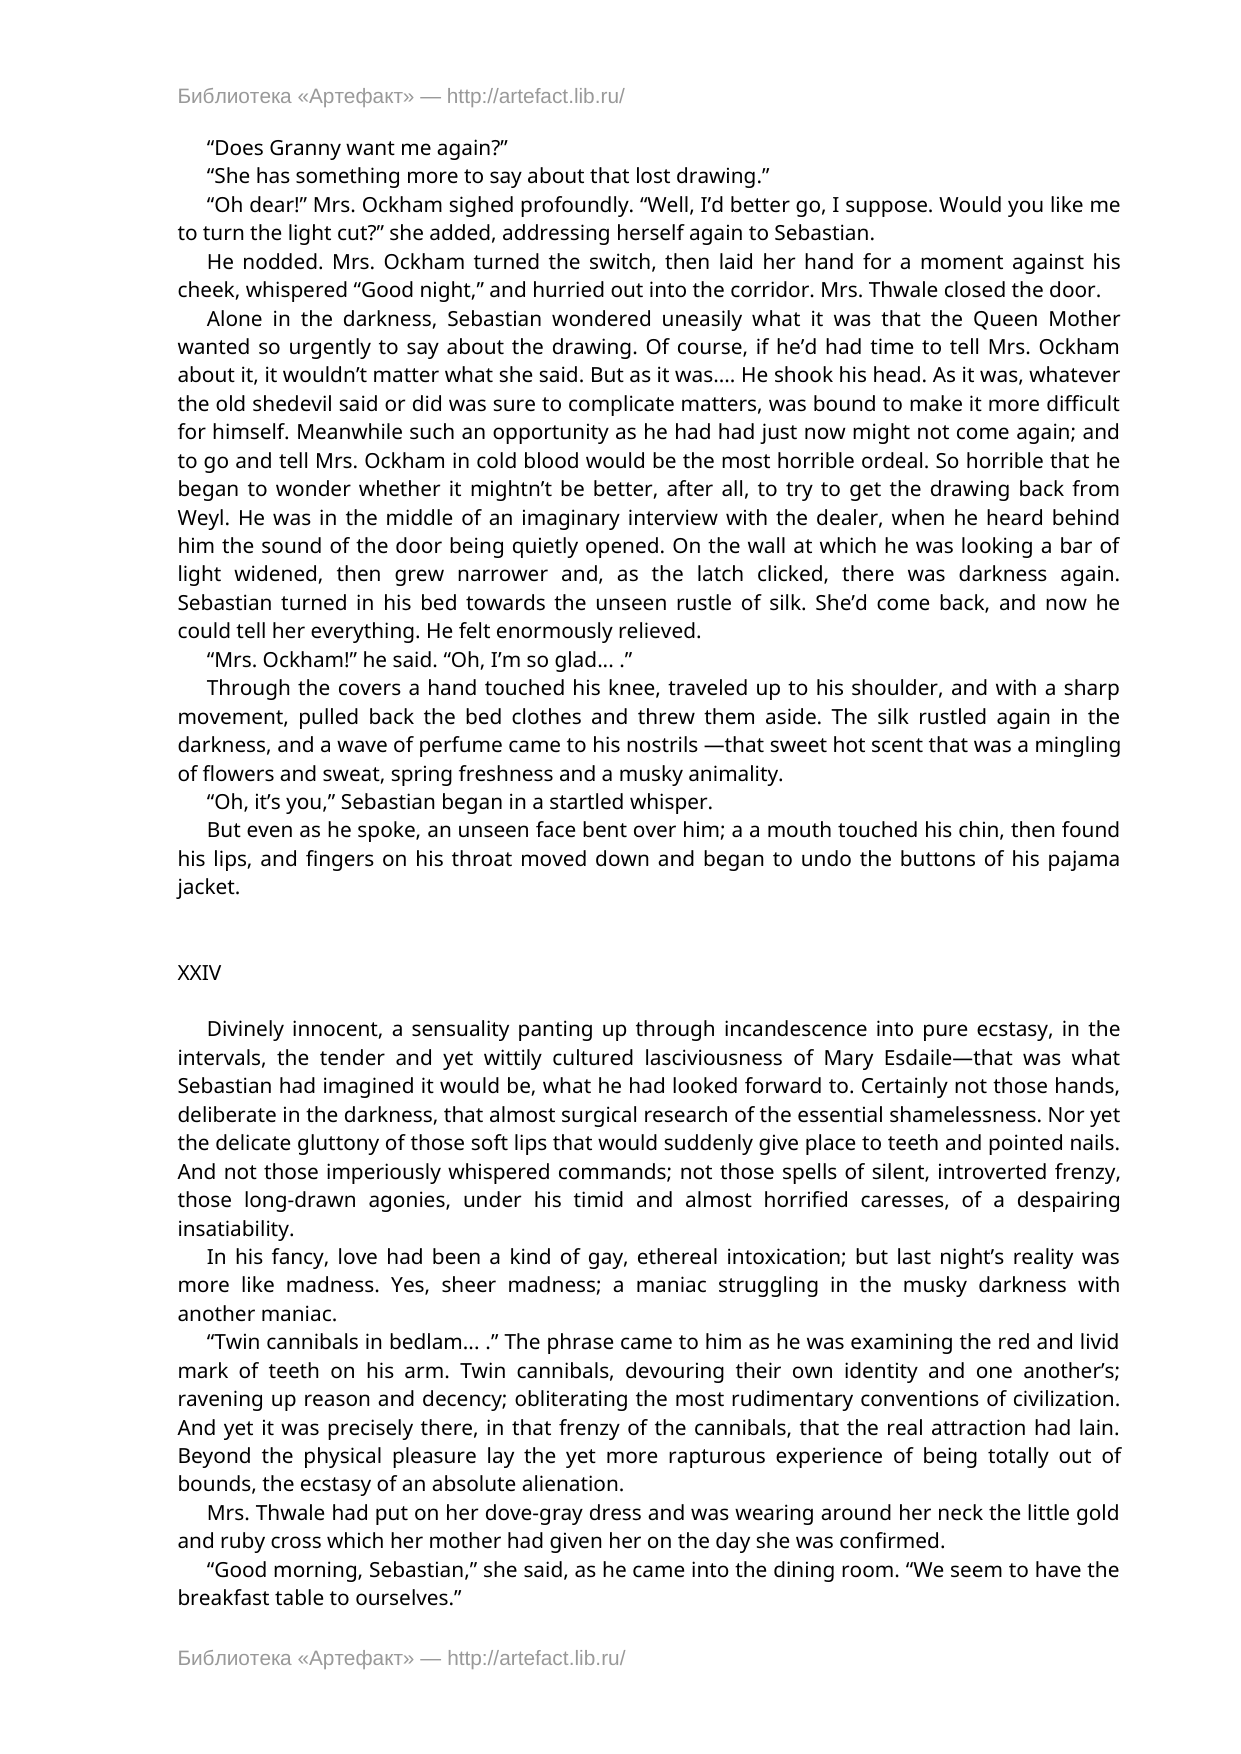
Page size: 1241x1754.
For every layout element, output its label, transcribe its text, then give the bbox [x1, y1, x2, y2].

text Divinely innocent, a sensuality panting up through incandescence into pure ecstasy, in the intervals, the tender and yet wittily cultured lasciviousness of Mary Esdaile—that was what Sebastian had imagined it would be, what he had looked forward to. Certainly not those hands, deliberate in the darkness, that almost surgical research of the essential shamelessness. Nor yet the delicate gluttony of those soft lips that would suddenly give place to teeth and pointed nails. And not those imperiously whispered commands; not those spells of silent, introverted frenzy, those long-drawn agonies, under his timid and almost horrified caresses, of a despairing insatiability. [177, 1014, 1122, 1242]
text “Twin cannibals in bedlam... .” The phrase came to him as he was examining the red and livid mark of teeth on his arm. Twin cannibals, devouring their own identity and one another’s; ravening up reason and decency; obliterating the most rudimentary conventions of civilization. And yet it was precisely there, in that frenzy of the cannibals, that the real attraction had lain. Beyond the physical pleasure lay the yet more rapturous experience of being totally out of bounds, the ecstasy of an absolute alienation. [177, 1327, 1122, 1498]
text Alone in the darkness, Sebastian wondered uneasily what it was that the Queen Mother wanted so urgently to say about the drawing. Of course, if he’d had time to tell Mrs. Ockham about it, it wouldn’t matter what she said. But as it was.... He shook his head. As it was, whatever the old shedevil said or did was sure to complicate matters, was bound to make it more difficult for himself. Meanwhile such an opportunity as he had had just now might not come again; and to go and tell Mrs. Ockham in cold blood would be the most horrible ordeal. So horrible that he began to wonder whether it mightn’t be better, after all, to try to get the drawing back from Weyl. He was in the middle of an imaginary interview with the dealer, when he heard behind him the sound of the door being quietly opened. On the wall at which he was looking a bar of light widened, then grew narrower and, as the latch clicked, there was darkness again. Sebastian turned in his bed towards the unseen rustle of silk. She’d come back, and now he could tell her everything. He felt enormously relieved. [177, 304, 1122, 645]
text “She has something more to say about that lost drawing.” [177, 161, 1122, 190]
text But even as he spoke, an unseen face bent over him; a a mouth touched his chin, then found his lips, and fingers on his throat moved down and began to undo the buttons of his pajama jacket. [177, 816, 1122, 901]
text Through the covers a hand touched his knee, traveled up to his shoulder, and with a sharp movement, pulled back the bed clothes and threw them aside. The silk rustled again in the darkness, and a wave of perfume came to his nostrils —that sweet hot scent that was a mingling of flowers and sweat, spring freshness and a musky animality. [177, 673, 1122, 787]
text “Mrs. Ockham!” he said. “Oh, I’m so glad... .” [177, 645, 1122, 673]
text He nodded. Mrs. Ockham turned the switch, then laid her hand for a moment against his cheek, whispered “Good night,” and hurried out into the corridor. Mrs. Thwale closed the door. [177, 247, 1122, 304]
subtitle XXIV [177, 958, 1122, 986]
text In his fancy, love had been a kind of gay, ethereal intoxication; but last night’s reality was more like madness. Yes, sheer madness; a maniac struggling in the musky darkness with another maniac. [177, 1242, 1122, 1327]
text “Does Granny want me again?” [177, 133, 1122, 161]
text Mrs. Thwale had put on her dove-gray dress and was wearing around her neck the little gold and ruby cross which her mother had given her on the day she was confirmed. [177, 1498, 1122, 1555]
text “Oh dear!” Mrs. Ockham sighed profoundly. “Well, I’d better go, I suppose. Would you like me to turn the light cut?” she added, addressing herself again to Sebastian. [177, 190, 1122, 247]
text “Good morning, Sebastian,” she said, as he came into the dining room. “We seem to have the breakfast table to ourselves.” [177, 1555, 1122, 1612]
text “Oh, it’s you,” Sebastian began in a startled whisper. [177, 787, 1122, 816]
